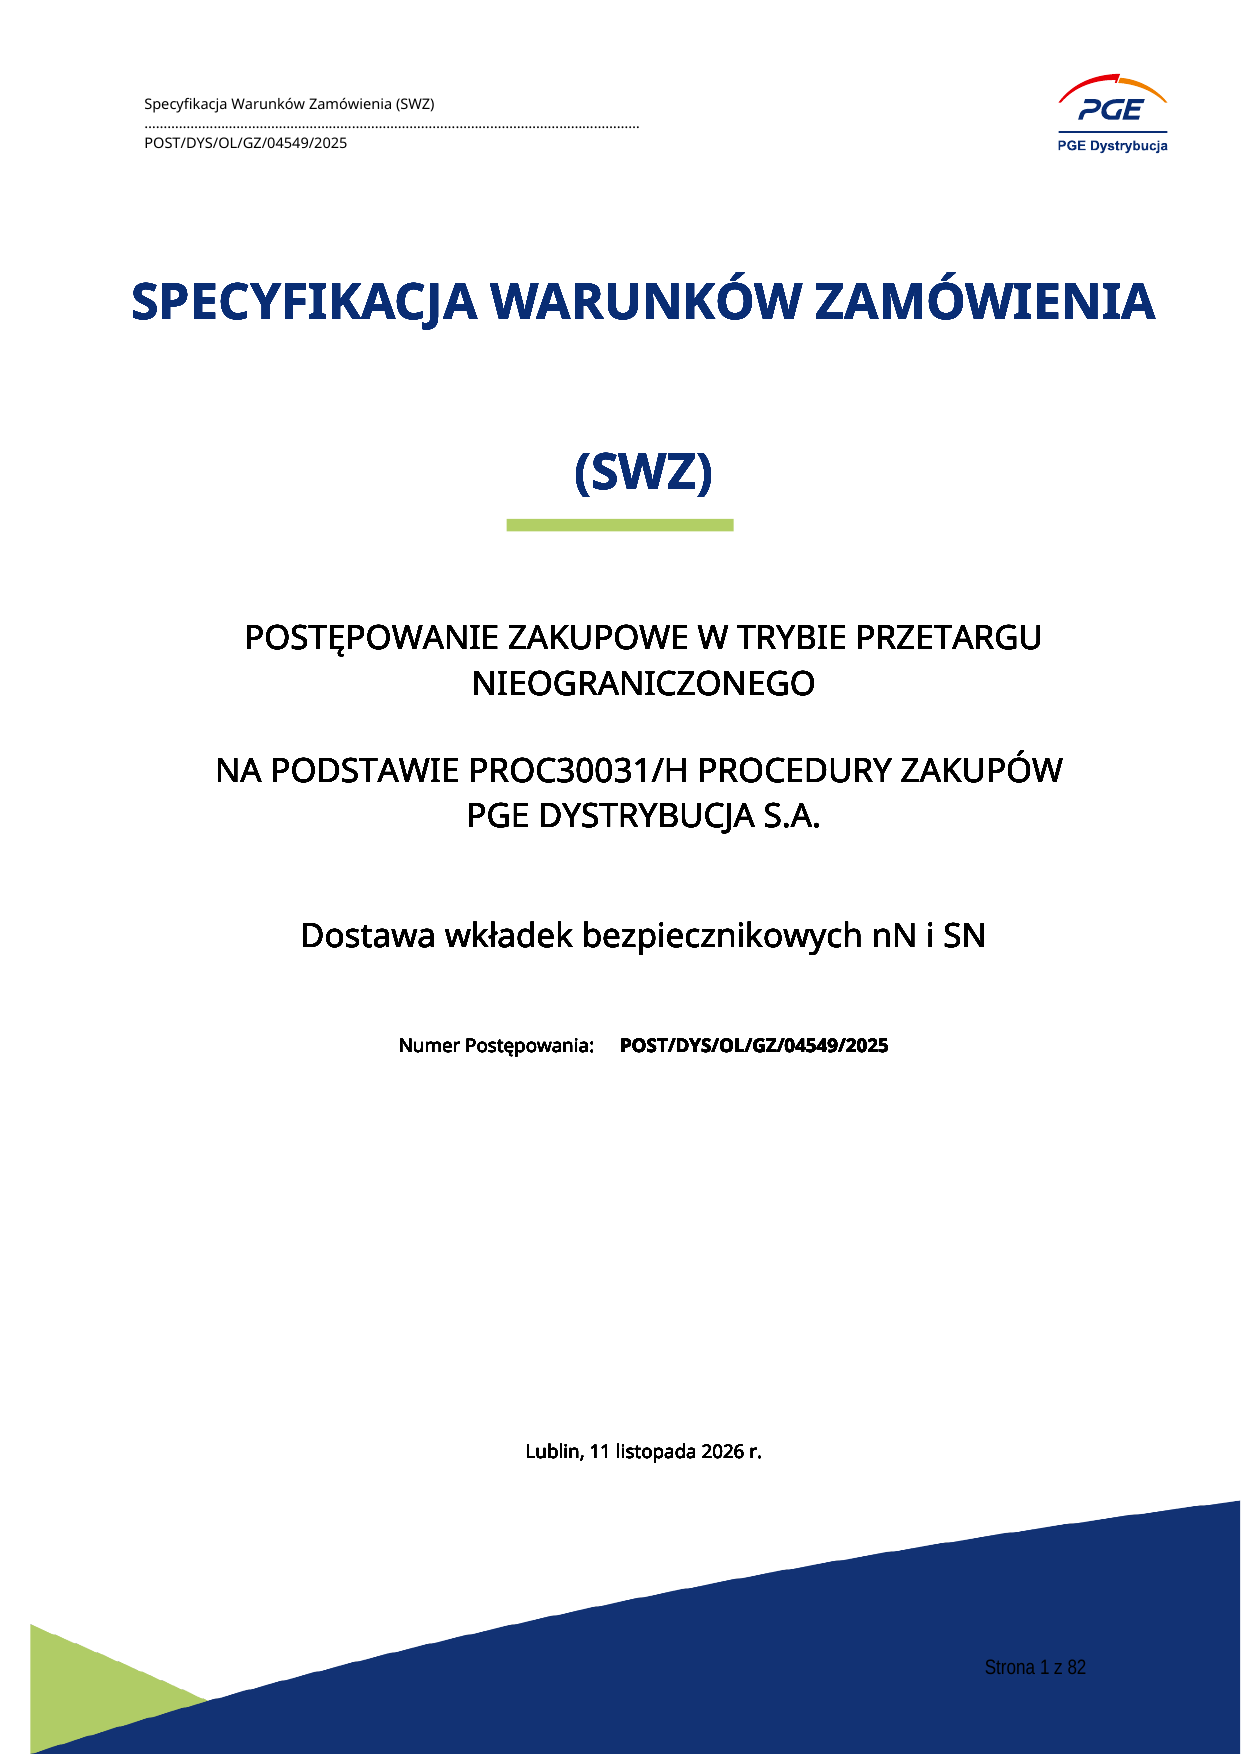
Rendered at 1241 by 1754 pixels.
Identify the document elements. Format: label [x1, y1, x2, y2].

picture [30, 1497, 1241, 1754]
